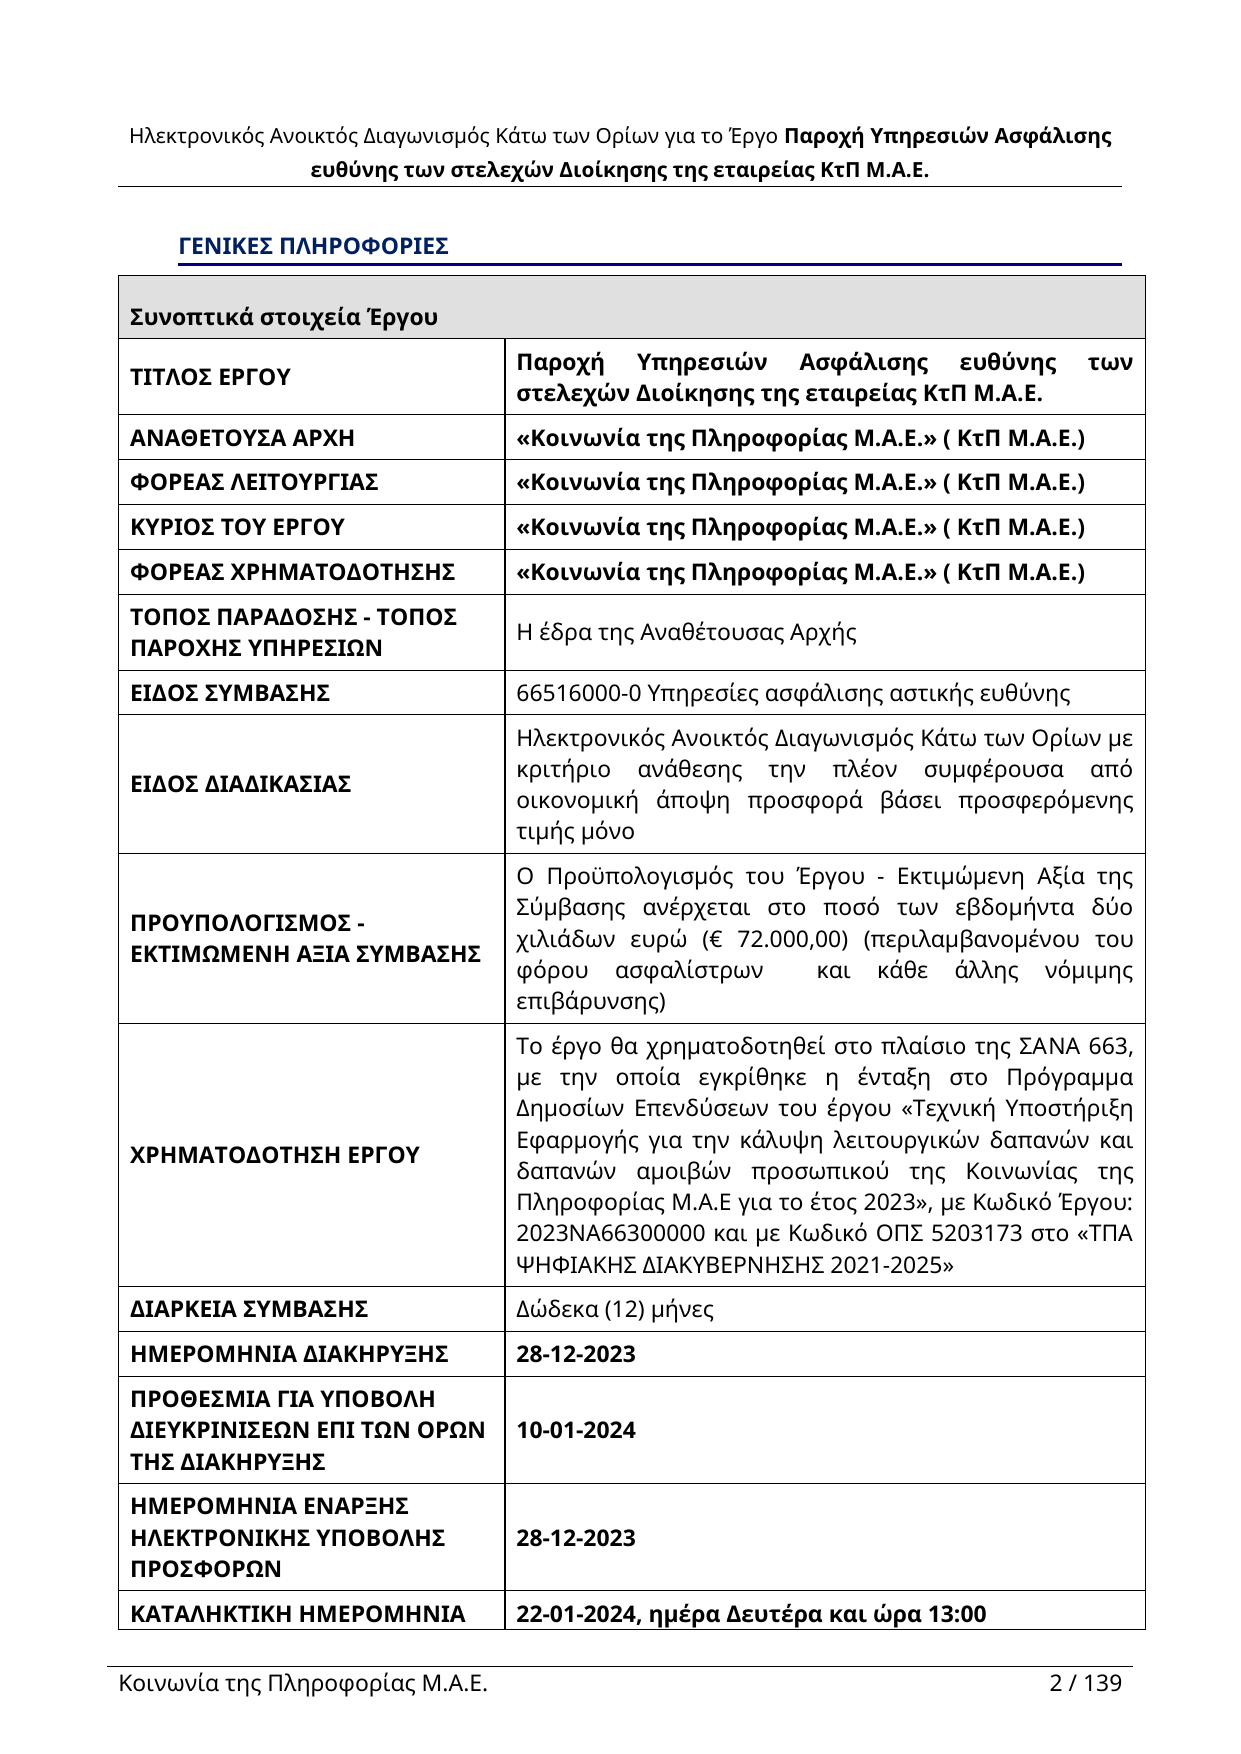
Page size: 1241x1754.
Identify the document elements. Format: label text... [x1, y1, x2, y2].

table_cell 28-12-2023 [506, 1332, 1145, 1376]
table_cell «Κοινωνία της Πληροφορίας Μ.Α.Ε.» ( ΚτΠ Μ.Α.Ε.) [506, 460, 1145, 504]
table_cell ΧΡΗΜΑΤΟΔΟΤΗΣΗ ΕΡΓΟΥ [119, 1024, 504, 1286]
table_cell ΠΡΟΥΠΟΛΟΓΙΣΜΟΣ - ΕΚΤΙΜΩΜΕΝΗ ΑΞΙΑ ΣΥΜΒΑΣΗΣ [119, 854, 504, 1023]
table_cell ΤΙΤΛΟΣ ΕΡΓΟΥ [119, 339, 504, 414]
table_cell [119, 1591, 504, 1629]
table_cell ΦΟΡΕΑΣ ΧΡΗΜΑΤΟΔΟΤΗΣΗΣ [119, 550, 504, 593]
table_cell Ο Προϋπολογισμός του Έργου - Εκτιμώμενη Αξία της Σύμβασης ανέρχεται στο ποσό των εβδομήντα δύο χιλιάδων ευρώ (€ 72.000,00) (περιλαμβανομένου του φόρου ασφαλίστρων και κάθε άλλης νόμιμης επιβάρυνσης) [506, 854, 1145, 1023]
table_cell 66516000-0 Υπηρεσίες ασφάλισης αστικής ευθύνης [506, 671, 1145, 714]
table_cell ΠΡΟΘΕΣΜΙΑ ΓΙΑ ΥΠΟΒΟΛΗ ΔΙΕΥΚΡΙΝΙΣΕΩΝ ΕΠΙ ΤΩΝ ΟΡΩΝ ΤΗΣ ΔΙΑΚΗΡΥΞΗΣ [119, 1377, 504, 1483]
subtitle ΓΕΝΙΚΕΣ ΠΛΗΡΟΦΟΡΙΕΣ [178, 230, 1122, 263]
table_cell 22-01-2024, ημέρα Δευτέρα και ώρα 13:00 [506, 1591, 1145, 1629]
table_cell «Κοινωνία της Πληροφορίας Μ.Α.Ε.» ( ΚτΠ Μ.Α.Ε.) [506, 415, 1145, 459]
table_cell Η έδρα της Αναθέτουσας Αρχής [506, 595, 1145, 669]
table_cell Δώδεκα (12) μήνες [506, 1287, 1145, 1331]
table_cell Ηλεκτρονικός Ανοικτός Διαγωνισμός Κάτω των Ορίων με κριτήριο ανάθεσης την πλέον συμφέρουσα από οικονομική άποψη προσφορά βάσει προσφερόμενης τιμής μόνο [506, 715, 1145, 853]
table_cell ΚΥΡΙΟΣ ΤΟΥ ΕΡΓΟΥ [119, 505, 504, 549]
table_cell «Κοινωνία της Πληροφορίας Μ.Α.Ε.» ( ΚτΠ Μ.Α.Ε.) [506, 550, 1145, 593]
table_cell Το έργο θα χρηματοδοτηθεί στο πλαίσιο της ΣΑNA 663, με την οποία εγκρίθηκε η ένταξη στο Πρόγραμμα Δημοσίων Επενδύσεων του έργου «Τεχνική Υποστήριξη Εφαρμογής για την κάλυψη λειτουργικών δαπανών και δαπανών αμοιβών προσωπικού της Κοινωνίας της Πληροφορίας Μ.Α.Ε για το έτος 2023», με Κωδικό Έργου: 2023ΝΑ66300000 και με Κωδικό ΟΠΣ 5203173 στο «ΤΠΑ ΨΗΦΙΑΚΗΣ ΔΙΑΚΥΒΕΡΝΗΣΗΣ 2021-2025» [506, 1024, 1145, 1286]
table_cell 10-01-2024 [506, 1377, 1145, 1483]
table_cell ΗΜΕΡΟΜΗΝΙΑ ΔΙΑΚΗΡΥΞΗΣ [119, 1332, 504, 1376]
table_cell ΦΟΡΕΑΣ ΛΕΙΤΟΥΡΓΙΑΣ [119, 460, 504, 504]
table_cell «Κοινωνία της Πληροφορίας Μ.Α.Ε.» ( ΚτΠ Μ.Α.Ε.) [506, 505, 1145, 549]
table_cell ΑΝΑΘΕΤΟΥΣΑ ΑΡΧΗ [119, 415, 504, 459]
table_cell 28-12-2023 [506, 1484, 1145, 1590]
table_cell ΗΜΕΡΟΜΗΝΙΑ ΕΝΑΡΞΗΣ ΗΛΕΚΤΡΟΝΙΚΗΣ ΥΠΟΒΟΛΗΣ ΠΡΟΣΦΟΡΩΝ [119, 1484, 504, 1590]
table_cell ΤΟΠΟΣ ΠΑΡΑΔΟΣΗΣ - ΤΟΠΟΣ ΠΑΡΟΧΗΣ ΥΠΗΡΕΣΙΩΝ [119, 595, 504, 669]
table_cell ΕΙΔΟΣ ΣΥΜΒΑΣΗΣ [119, 671, 504, 714]
table_cell Παροχή Υπηρεσιών Ασφάλισης ευθύνης των στελεχών Διοίκησης της εταιρείας ΚτΠ Μ.Α.Ε. [506, 339, 1145, 414]
table_cell ΕΙΔΟΣ ΔΙΑΔΙΚΑΣΙΑΣ [119, 715, 504, 853]
table_header Συνοπτικά στοιχεία Έργου [119, 276, 1145, 338]
table_cell ΔΙΑΡΚΕΙΑ ΣΥΜΒΑΣΗΣ [119, 1287, 504, 1331]
